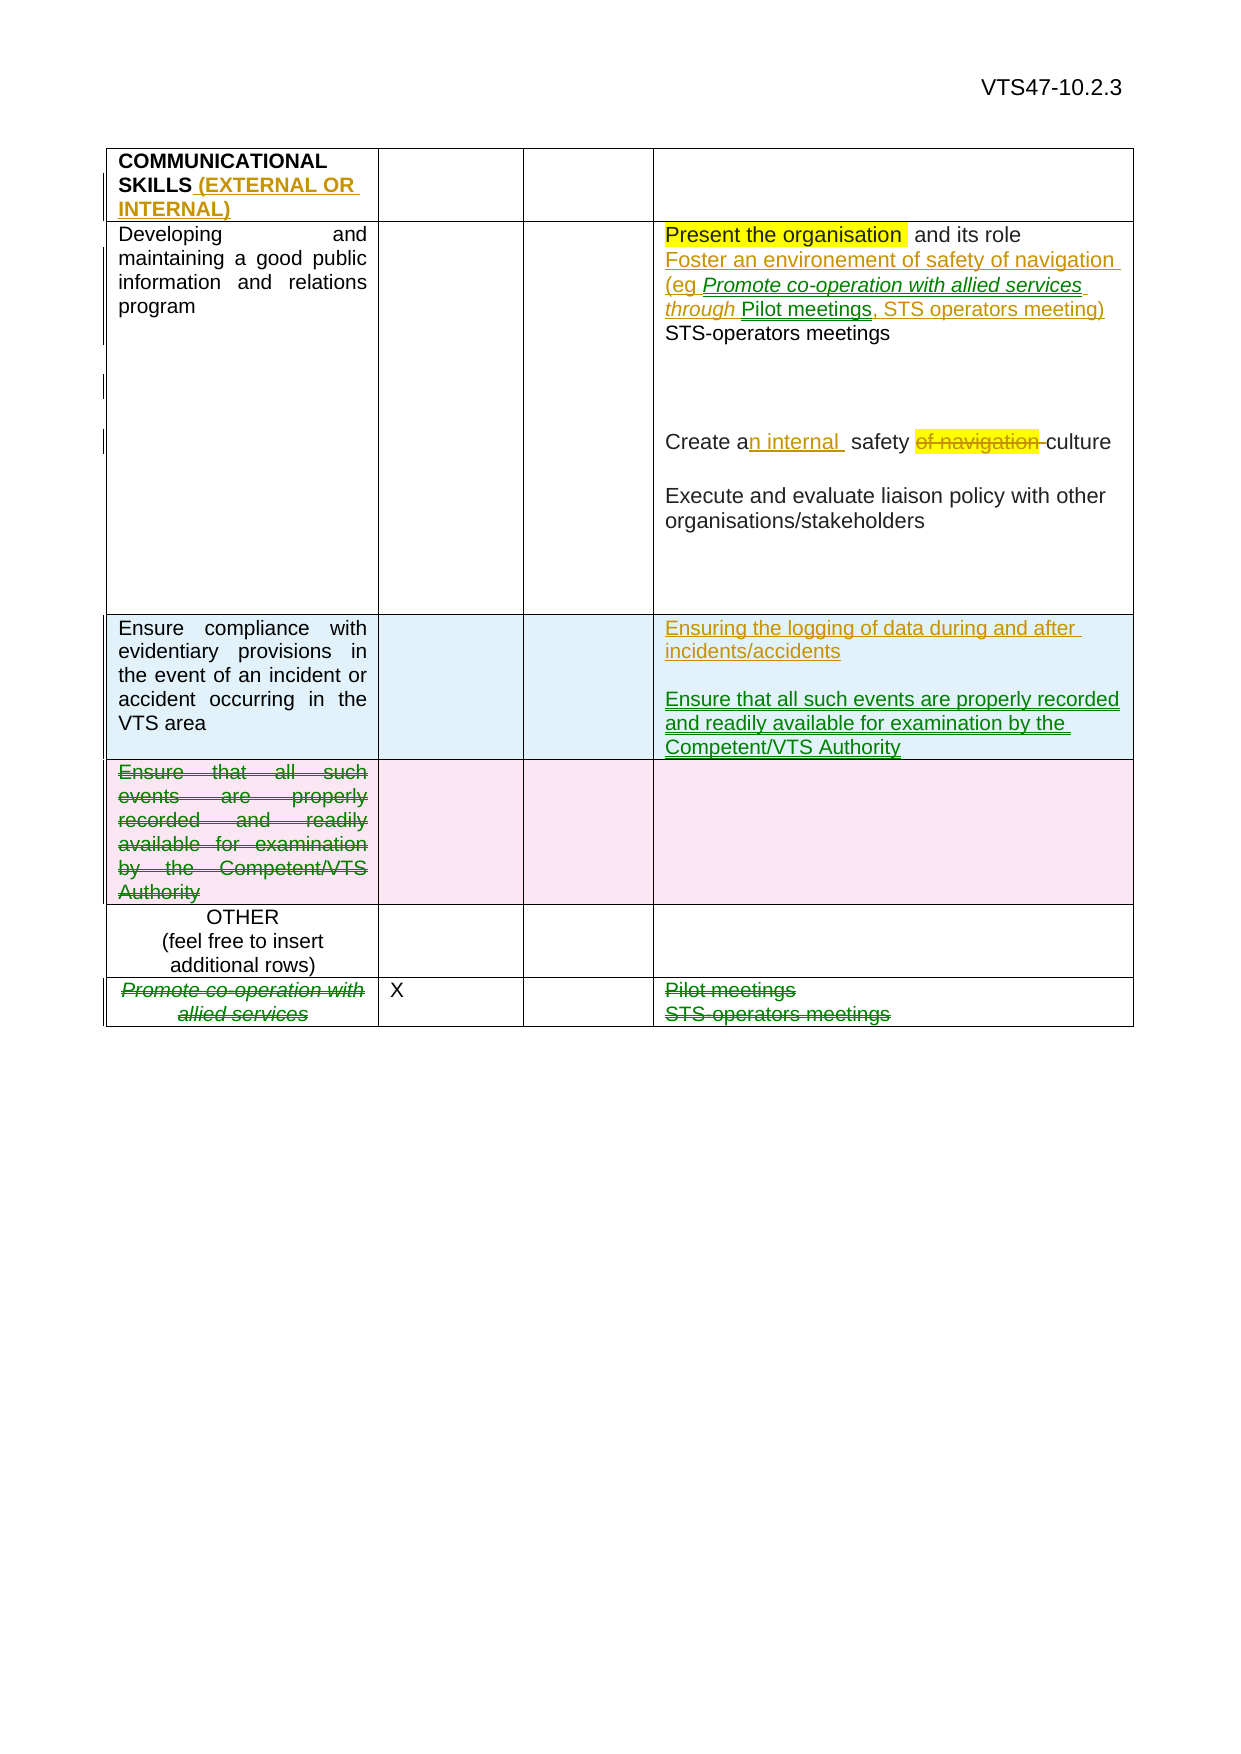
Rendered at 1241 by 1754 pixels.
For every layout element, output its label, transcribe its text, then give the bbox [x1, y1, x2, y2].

table_cell [654, 978, 1133, 1026]
table_cell COMMUNICATIONAL SKILLS [107, 149, 378, 221]
table_cell X [379, 978, 523, 1026]
table_cell [524, 978, 653, 1026]
table_cell OTHER (feel free to insert additional rows) [107, 905, 378, 977]
table_cell [379, 905, 523, 977]
table_cell [524, 149, 653, 221]
table_cell [379, 149, 523, 221]
table_cell [524, 222, 653, 614]
table_cell [524, 905, 653, 977]
table_cell [107, 978, 378, 1026]
table_cell Present the organisation and its role Create a safety culture Execute and evaluate liaison policy with other organisations/stakeholders [654, 222, 1133, 614]
table_cell [654, 905, 1133, 977]
table_cell Developing and maintaining a good public information and relations program [107, 222, 378, 614]
table_cell [379, 222, 523, 614]
table_cell [654, 149, 1133, 221]
